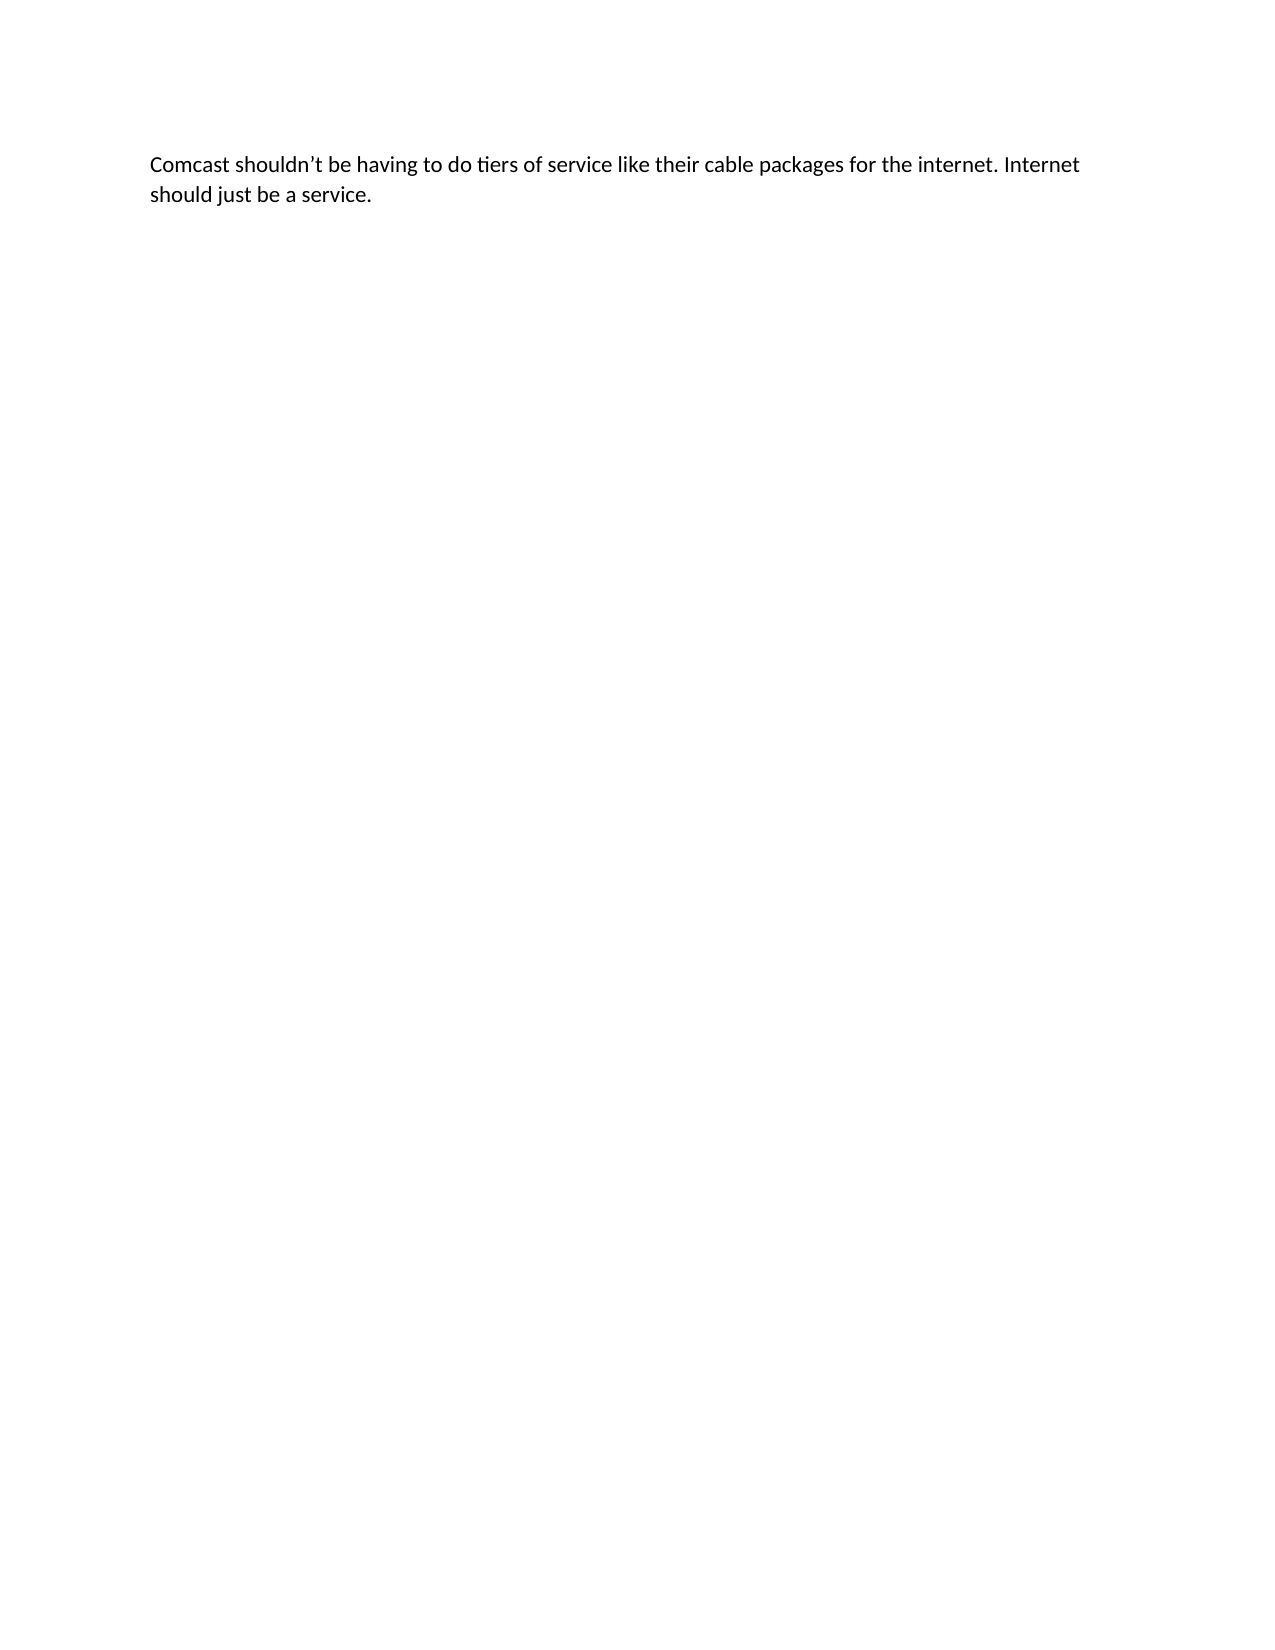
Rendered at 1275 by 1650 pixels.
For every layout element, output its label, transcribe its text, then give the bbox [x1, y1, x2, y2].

text Comcast shouldn’t be having to do tiers of service like their cable packages for the internet. Internet should just be a service. [150, 150, 1125, 208]
